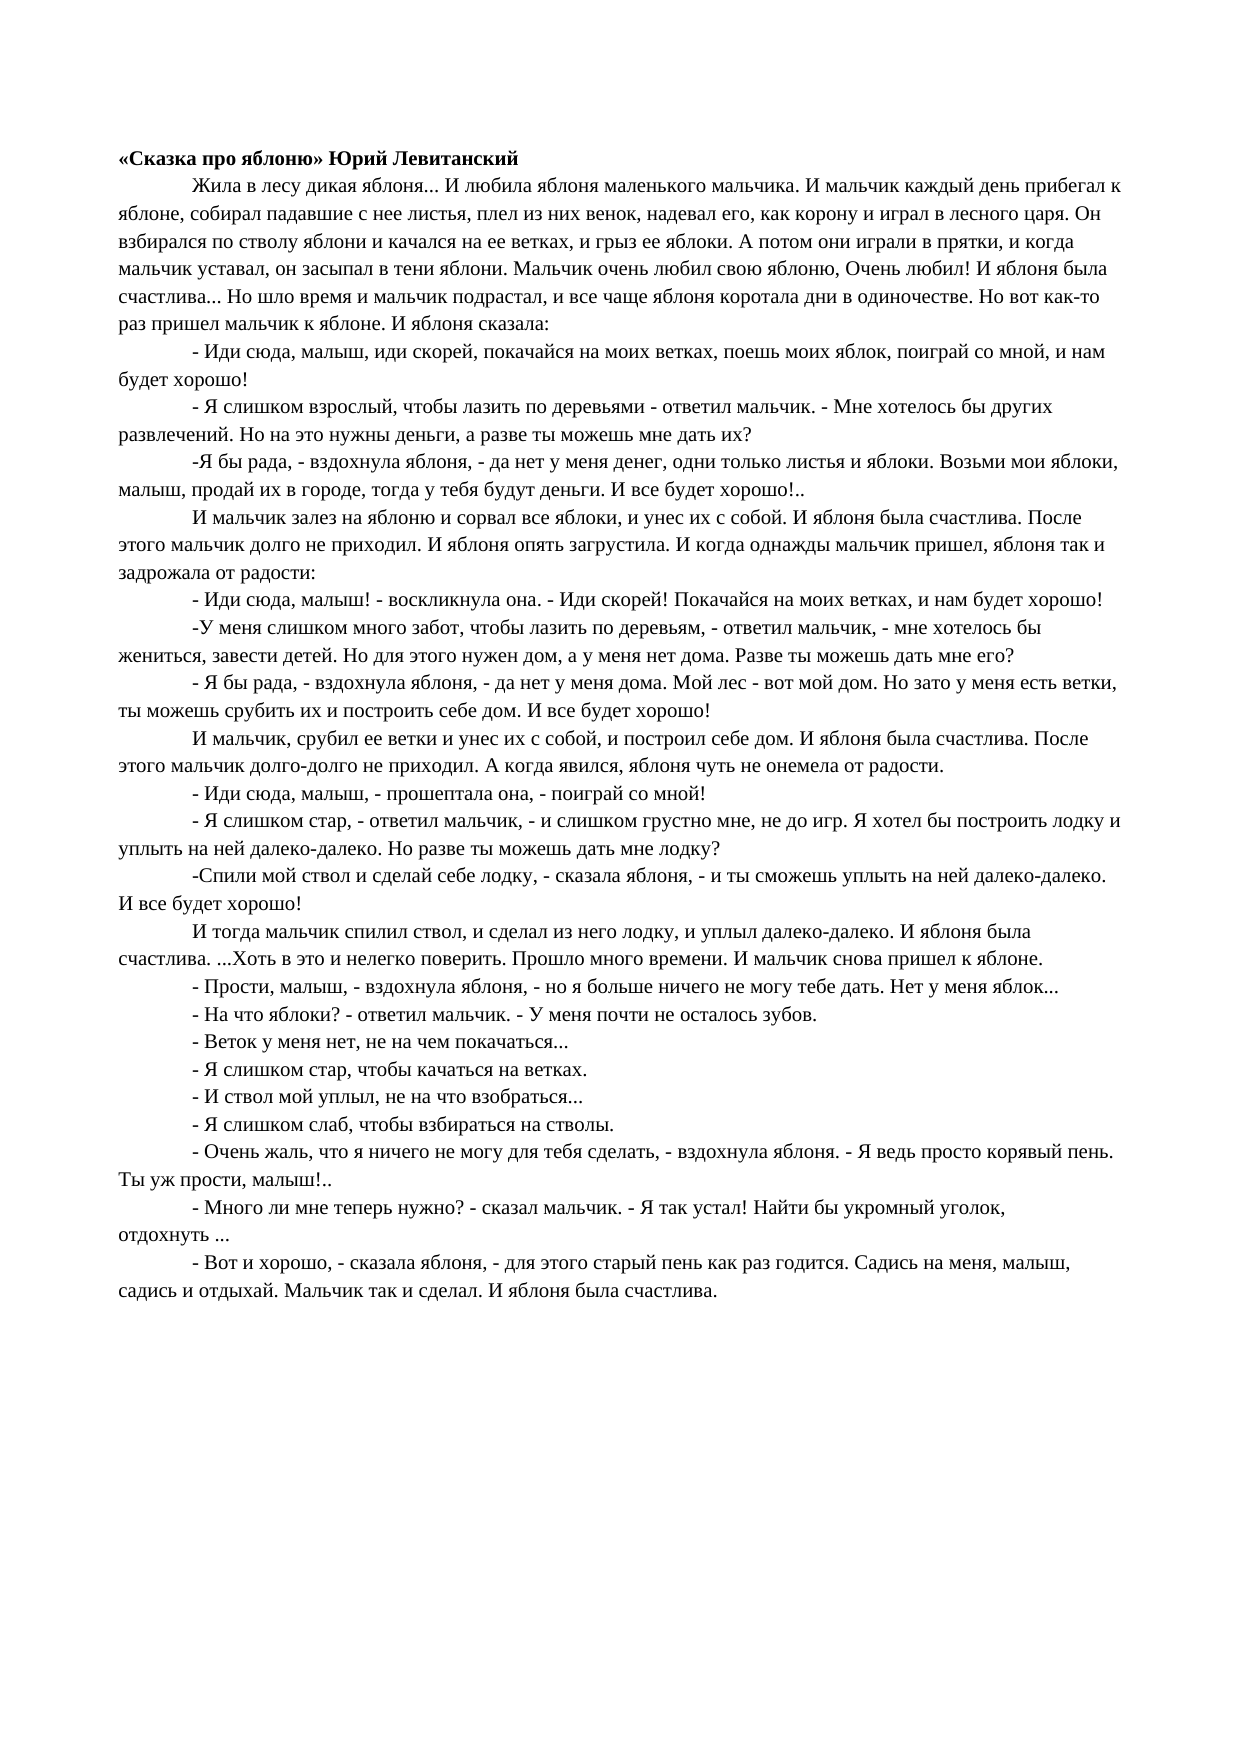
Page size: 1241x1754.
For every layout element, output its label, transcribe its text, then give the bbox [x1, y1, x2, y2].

text - Я слишком слаб, чтобы взбираться на стволы. [118, 1112, 1122, 1136]
text «Сказка про яблоню» Юрий Левитанский [118, 146, 1122, 170]
text - Иди сюда, малыш! - воскликнула она. - Иди скорей! Покачайся на моих ветках, и нам будет хорошо! [118, 587, 1122, 611]
text -Я бы рада, - вздохнула яблоня, - да нет у меня денег, одни только листья и яблоки. Возьми мои яблоки, малыш, продай их в городе, тогда у тебя будут деньги. И все будет хорошо!.. [118, 449, 1122, 501]
text - Иди сюда, малыш, иди скорей, покачайся на моих ветках, поешь моих яблок, поиграй со мной, и нам будет хорошо! [118, 339, 1122, 391]
text - Иди сюда, малыш, - прошептала она, - поиграй со мной! [118, 781, 1122, 805]
text - На что яблоки? - ответил мальчик. - У меня почти не осталось зубов. [118, 1001, 1122, 1026]
text Жила в лесу дикая яблоня... И любила яблоня маленького мальчика. И мальчик каждый день прибегал к яблоне, собирал падавшие с нее листья, плел из них венок, надевал его, как корону и играл в лесного царя. Он взбирался по стволу яблони и качался на ее ветках, и грыз ее яблоки. А потом они играли в прятки, и когда мальчик уставал, он засыпал в тени яблони. Мальчик очень любил свою яблоню, Очень любил! И яблоня была счастлива... Но шло время и мальчик подрастал, и все чаще яблоня коротала дни в одиночестве. Но вот как-то раз пришел мальчик к яблоне. И яблоня сказала: [118, 173, 1122, 335]
text - Прости, малыш, - вздохнула яблоня, - но я больше ничего не могу тебе дать. Нет у меня яблок... [118, 974, 1122, 998]
text -У меня слишком много забот, чтобы лазить по деревьям, - ответил мальчик, - мне хотелось бы жениться, завести детей. Но для этого нужен дом, а у меня нет дома. Разве ты можешь дать мне его? [118, 615, 1122, 667]
text И мальчик залез на яблоню и сорвал все яблоки, и унес их с собой. И яблоня была счастлива. После этого мальчик долго не приходил. И яблоня опять загрустила. И когда однажды мальчик пришел, яблоня так и задрожала от радости: [118, 504, 1122, 584]
text - Я слишком стар, чтобы качаться на ветках. [118, 1057, 1122, 1081]
text - Веток у меня нет, не на чем покачаться... [118, 1029, 1122, 1053]
text - Вот и хорошо, - сказала яблоня, - для этого старый пень как раз годится. Садись на меня, малыш, садись и отдыхай. Мальчик так и сделал. И яблоня была счастлива. [118, 1250, 1122, 1302]
text - Я слишком стар, - ответил мальчик, - и слишком грустно мне, не до игр. Я хотел бы построить лодку и уплыть на ней далеко-далеко. Но разве ты можешь дать мне лодку? [118, 808, 1122, 860]
text - И ствол мой уплыл, не на что взобраться... [118, 1084, 1122, 1108]
text И мальчик, срубил ее ветки и унес их с собой, и построил себе дом. И яблоня была счастлива. После этого мальчик долго-долго не приходил. А когда явился, яблоня чуть не онемела от радости. [118, 725, 1122, 777]
text - Много ли мне теперь нужно? - сказал мальчик. - Я так устал! Найти бы укромный уголок, отдохнуть ... [118, 1195, 1122, 1246]
text - Я слишком взрослый, чтобы лазить по деревьями - ответил мальчик. - Мне хотелось бы других развлечений. Но на это нужны деньги, а разве ты можешь мне дать их? [118, 394, 1122, 446]
text И тогда мальчик спилил ствол, и сделал из него лодку, и уплыл далеко-далеко. И яблоня была счастлива. ...Хоть в это и нелегко поверить. Прошло много времени. И мальчик снова пришел к яблоне. [118, 919, 1122, 970]
text -Спили мой ствол и сделай себе лодку, - сказала яблоня, - и ты сможешь уплыть на ней далеко-далеко. И все будет хорошо! [118, 863, 1122, 915]
text - Я бы рада, - вздохнула яблоня, - да нет у меня дома. Мой лес - вот мой дом. Но зато у меня есть ветки, ты можешь срубить их и построить себе дом. И все будет хорошо! [118, 670, 1122, 722]
text - Очень жаль, что я ничего не могу для тебя сделать, - вздохнула яблоня. - Я ведь просто корявый пень. Ты уж прости, малыш!.. [118, 1139, 1122, 1191]
